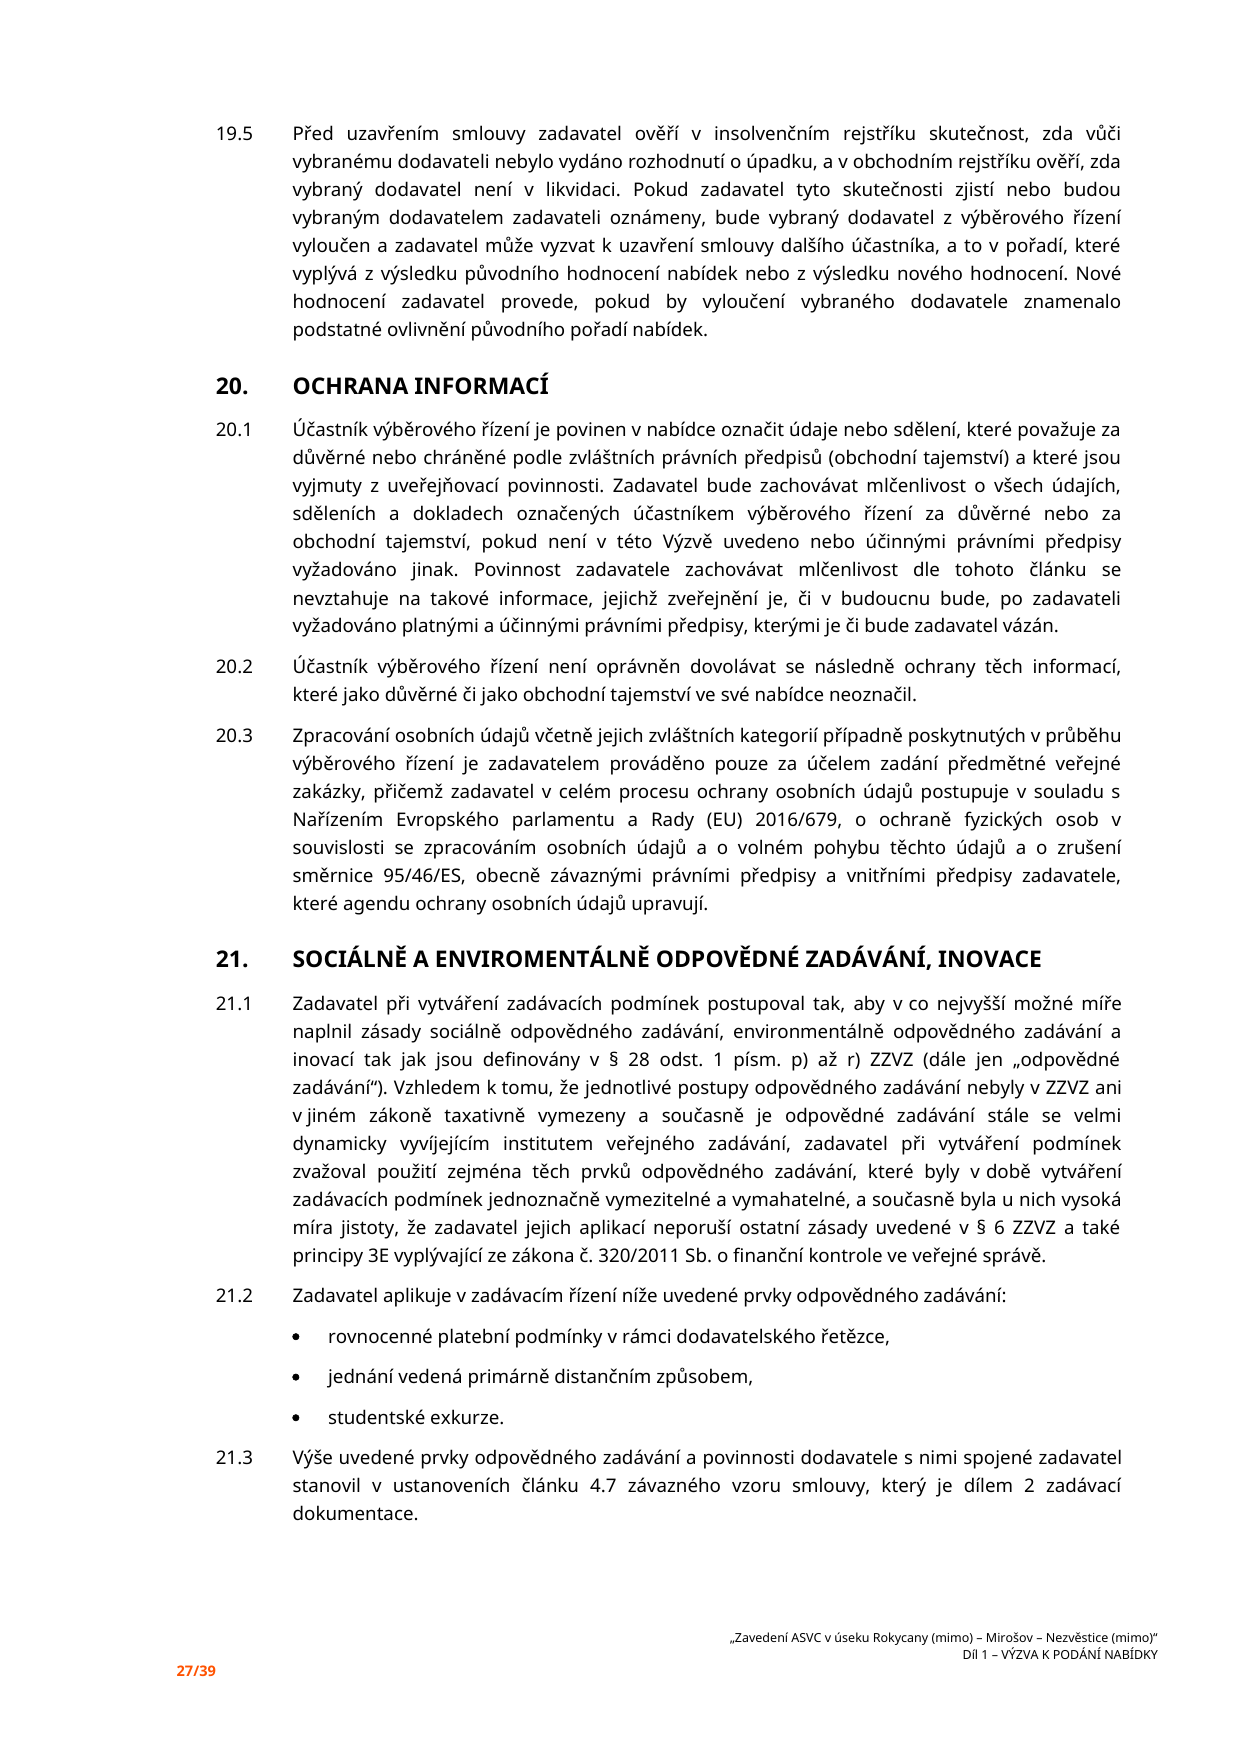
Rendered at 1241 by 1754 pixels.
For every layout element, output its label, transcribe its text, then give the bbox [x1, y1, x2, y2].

text Výše uvedené prvky odpovědného zadávání a povinnosti dodavatele s nimi spojené zadavatel stanovil v ustanoveních článku 4.7 závazného vzoru smlouvy, který je dílem 2 zadávací dokumentace. [216, 1445, 1122, 1526]
text Zadavatel aplikuje v zadávacím řízení níže uvedené prvky odpovědného zadávání: [216, 1283, 1122, 1308]
text SOCIÁLNĚ A ENVIROMENTÁLNĚ ODPOVĚDNÉ ZADÁVÁNÍ, INOVACE [216, 943, 1122, 974]
text studentské exkurze. [292, 1404, 1122, 1430]
text Zadavatel při vytváření zadávacích podmínek postupoval tak, aby v co nejvyšší možné míře naplnil zásady sociálně odpovědného zadávání, environmentálně odpovědného zadávání a inovací tak jak jsou definovány v § 28 odst. 1 písm. p) až r) ZZVZ (dále jen „odpovědné zadávání“). Vzhledem k tomu, že jednotlivé postupy odpovědného zadávání nebyly v ZZVZ ani v jiném zákoně taxativně vymezeny a současně je odpovědné zadávání stále se velmi dynamicky vyvíjejícím institutem veřejného zadávání, zadavatel při vytváření podmínek zvažoval použití zejména těch prvků odpovědného zadávání, které byly v době vytváření zadávacích podmínek jednoznačně vymezitelné a vymahatelné, a současně byla u nich vysoká míra jistoty, že zadavatel jejich aplikací neporuší ostatní zásady uvedené v § 6 ZZVZ a také principy 3E vyplývající ze zákona č. 320/2011 Sb. o finanční kontrole ve veřejné správě. [216, 990, 1122, 1268]
text rovnocenné platební podmínky v rámci dodavatelského řetězce, [292, 1323, 1122, 1349]
text jednání vedená primárně distančním způsobem, [292, 1364, 1122, 1389]
text Před uzavřením smlouvy zadavatel ověří v insolvenčním rejstříku skutečnost, zda vůči vybranému dodavateli nebylo vydáno rozhodnutí o úpadku, a v obchodním rejstříku ověří, zda vybraný dodavatel není v likvidaci. Pokud zadavatel tyto skutečnosti zjistí nebo budou vybraným dodavatelem zadavateli oznámeny, bude vybraný dodavatel z výběrového řízení vyloučen a zadavatel může vyzvat k uzavření smlouvy dalšího účastníka, a to v pořadí, které vyplývá z výsledku původního hodnocení nabídek nebo z výsledku nového hodnocení. Nové hodnocení zadavatel provede, pokud by vyloučení vybraného dodavatele znamenalo podstatné ovlivnění původního pořadí nabídek. [216, 121, 1122, 342]
text Zpracování osobních údajů včetně jejich zvláštních kategorií případně poskytnutých v průběhu výběrového řízení je zadavatelem prováděno pouze za účelem zadání předmětné veřejné zakázky, přičemž zadavatel v celém procesu ochrany osobních údajů postupuje v souladu s Nařízením Evropského parlamentu a Rady (EU) 2016/679, o ochraně fyzických osob v souvislosti se zpracováním osobních údajů a o volném pohybu těchto údajů a o zrušení směrnice 95/46/ES, obecně závaznými právními předpisy a vnitřními předpisy zadavatele, které agendu ochrany osobních údajů upravují. [216, 722, 1122, 916]
text Účastník výběrového řízení není oprávněn dovolávat se následně ochrany těch informací, které jako důvěrné či jako obchodní tajemství ve své nabídce neoznačil. [216, 653, 1122, 707]
text Účastník výběrového řízení je povinen v nabídce označit údaje nebo sdělení, které považuje za důvěrné nebo chráněné podle zvláštních právních předpisů (obchodní tajemství) a které jsou vyjmuty z uveřejňovací povinnosti. Zadavatel bude zachovávat mlčenlivost o všech údajích, sděleních a dokladech označených účastníkem výběrového řízení za důvěrné nebo za obchodní tajemství, pokud není v této Výzvě uvedeno nebo účinnými právními předpisy vyžadováno jinak. Povinnost zadavatele zachovávat mlčenlivost dle tohoto článku se nevztahuje na takové informace, jejichž zveřejnění je, či v budoucnu bude, po zadavateli vyžadováno platnými a účinnými právními předpisy, kterými je či bude zadavatel vázán. [216, 417, 1122, 638]
text OCHRANA INFORMACÍ [216, 370, 1122, 401]
